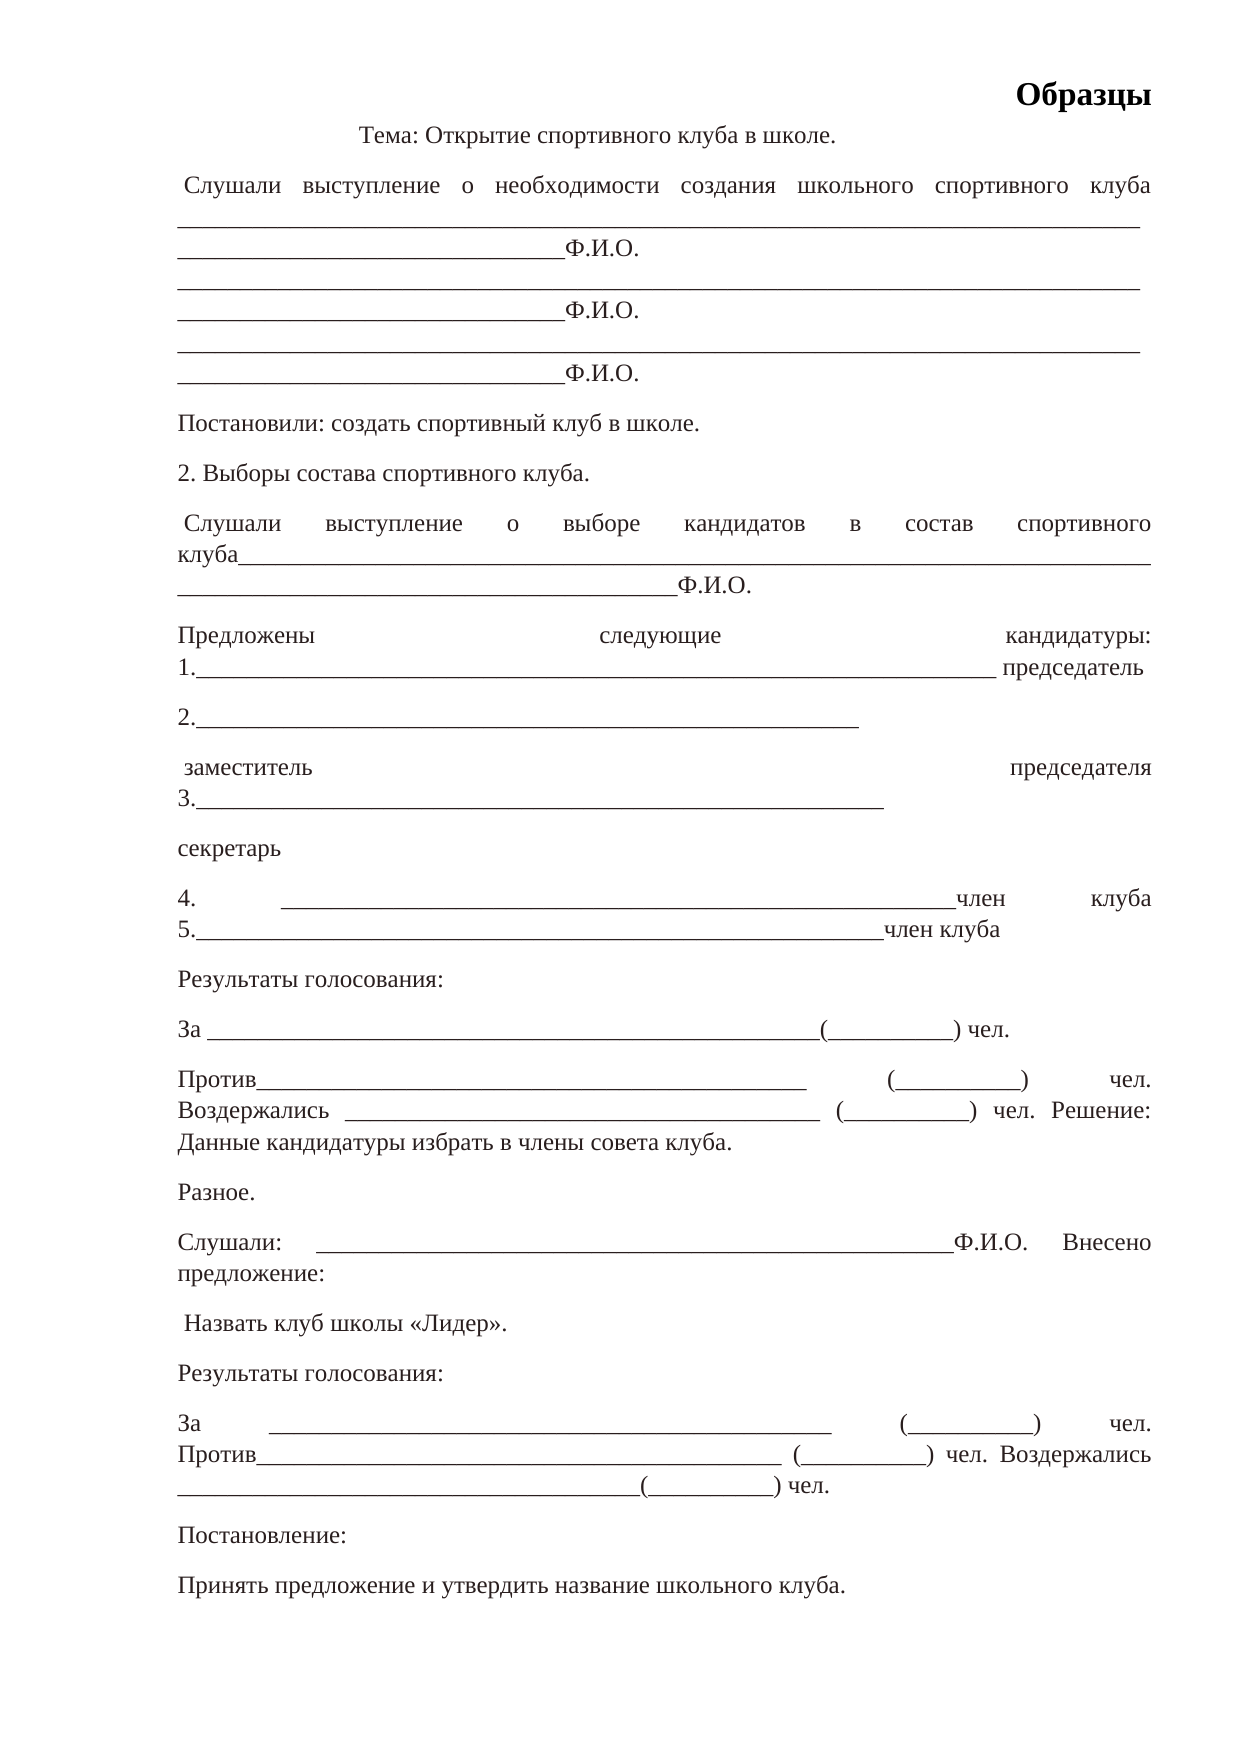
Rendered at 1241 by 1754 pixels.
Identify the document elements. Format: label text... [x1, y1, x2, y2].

text Разное. [177, 1174, 1152, 1206]
text Слушали выступление о выборе кандидатов в состав спортивного клуба_________________________________________________________________________________________________________________Ф.И.О. [177, 506, 1152, 599]
text 2._____________________________________________________ [177, 699, 1152, 731]
text Предложены следующие кандидатуры: 1.________________________________________________________________ председатель [177, 618, 1152, 681]
text секретарь [177, 831, 1152, 862]
text Результаты голосования: [177, 962, 1152, 993]
text Постановили: создать спортивный клуб в школе. [177, 406, 1152, 437]
text Назвать клуб школы «Лидер». [177, 1306, 1152, 1337]
text Принять предложение и утвердить название школьного клуба. [177, 1568, 1152, 1599]
text Результаты голосования: [177, 1356, 1152, 1387]
text Против____________________________________________ (__________) чел. Воздержались ______________________________________ (__________) чел. Решение: Данные кандидатуры избрать в члены совета клуба. [177, 1062, 1152, 1156]
text заместитель председателя 3._______________________________________________________ [177, 749, 1152, 812]
text За _____________________________________________ (__________) чел. Против__________________________________________ (__________) чел. Воздержались _____________________________________(__________) чел. [177, 1406, 1152, 1499]
text За _________________________________________________(__________) чел. [177, 1012, 1152, 1043]
text 4. ______________________________________________________член клуба 5._______________________________________________________член клуба [177, 881, 1152, 943]
text Постановление: [177, 1518, 1152, 1549]
text Слушали выступление о необходимости создания школьного спортивного клуба ____________________________________________________________________________________________________________Ф.И.О. ____________________________________________________________________________________________________________Ф.И.О. ____________________________________________________________________________________________________________Ф.И.О. [177, 168, 1152, 387]
text 2. Выборы состава спортивного клуба. [177, 456, 1152, 487]
text Слушали: ___________________________________________________Ф.И.О. Внесено предложение: [177, 1224, 1152, 1287]
text Тема: Открытие спортивного клуба в школе. [177, 118, 1152, 149]
